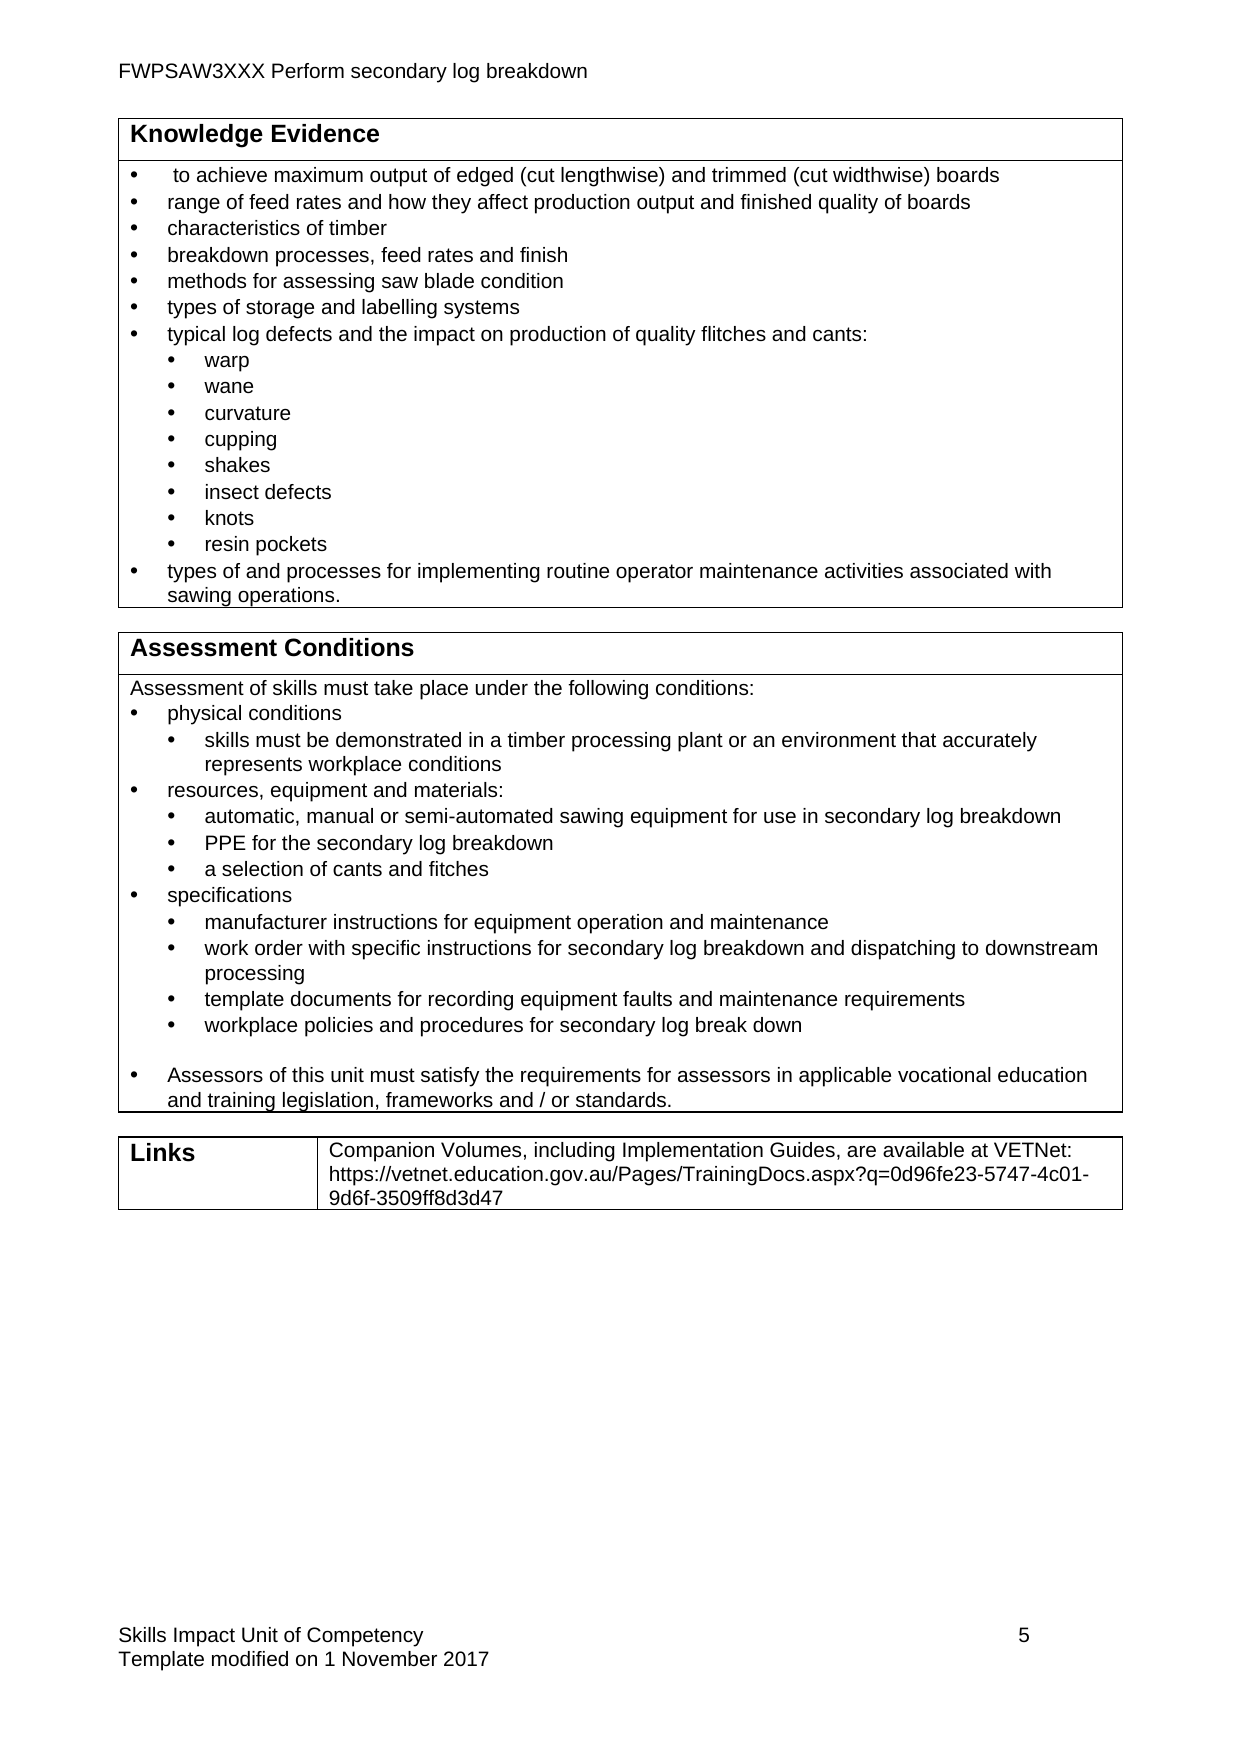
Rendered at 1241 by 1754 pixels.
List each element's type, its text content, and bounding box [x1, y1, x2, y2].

table_header Assessment Conditions [119, 633, 1122, 674]
table_header Companion Volumes, including Implementation Guides, are available at VETNet: https://vetnet.education.gov.au/Pages/TrainingDocs.aspx?q=0d96fe23-5747-4c01-9d6f-3509ff8d3d47 [318, 1138, 1122, 1209]
table_header Knowledge Evidence [119, 119, 1122, 160]
table_header Links [119, 1138, 317, 1209]
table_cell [119, 161, 1122, 607]
table_cell Assessment of skills must take place under the following conditions: physical conditions skills must be demonstrated in a timber processing plant or an environment that accurately represents workplace conditions resources, equipment and materials: automatic, manual or semi-automated sawing equipment for use in secondary log breakdown PPE for the secondary log breakdown a selection of cants and fitches specifications manufacturer instructions for equipment operation and maintenance work order with specific instructions for secondary log breakdown and dispatching to downstream processing template documents for recording equipment faults and maintenance requirements workplace policies and procedures for secondary log break down Assessors of this unit must satisfy the requirements for assessors in applicable vocational education and training legislation, frameworks and / or standards. [119, 675, 1122, 1111]
